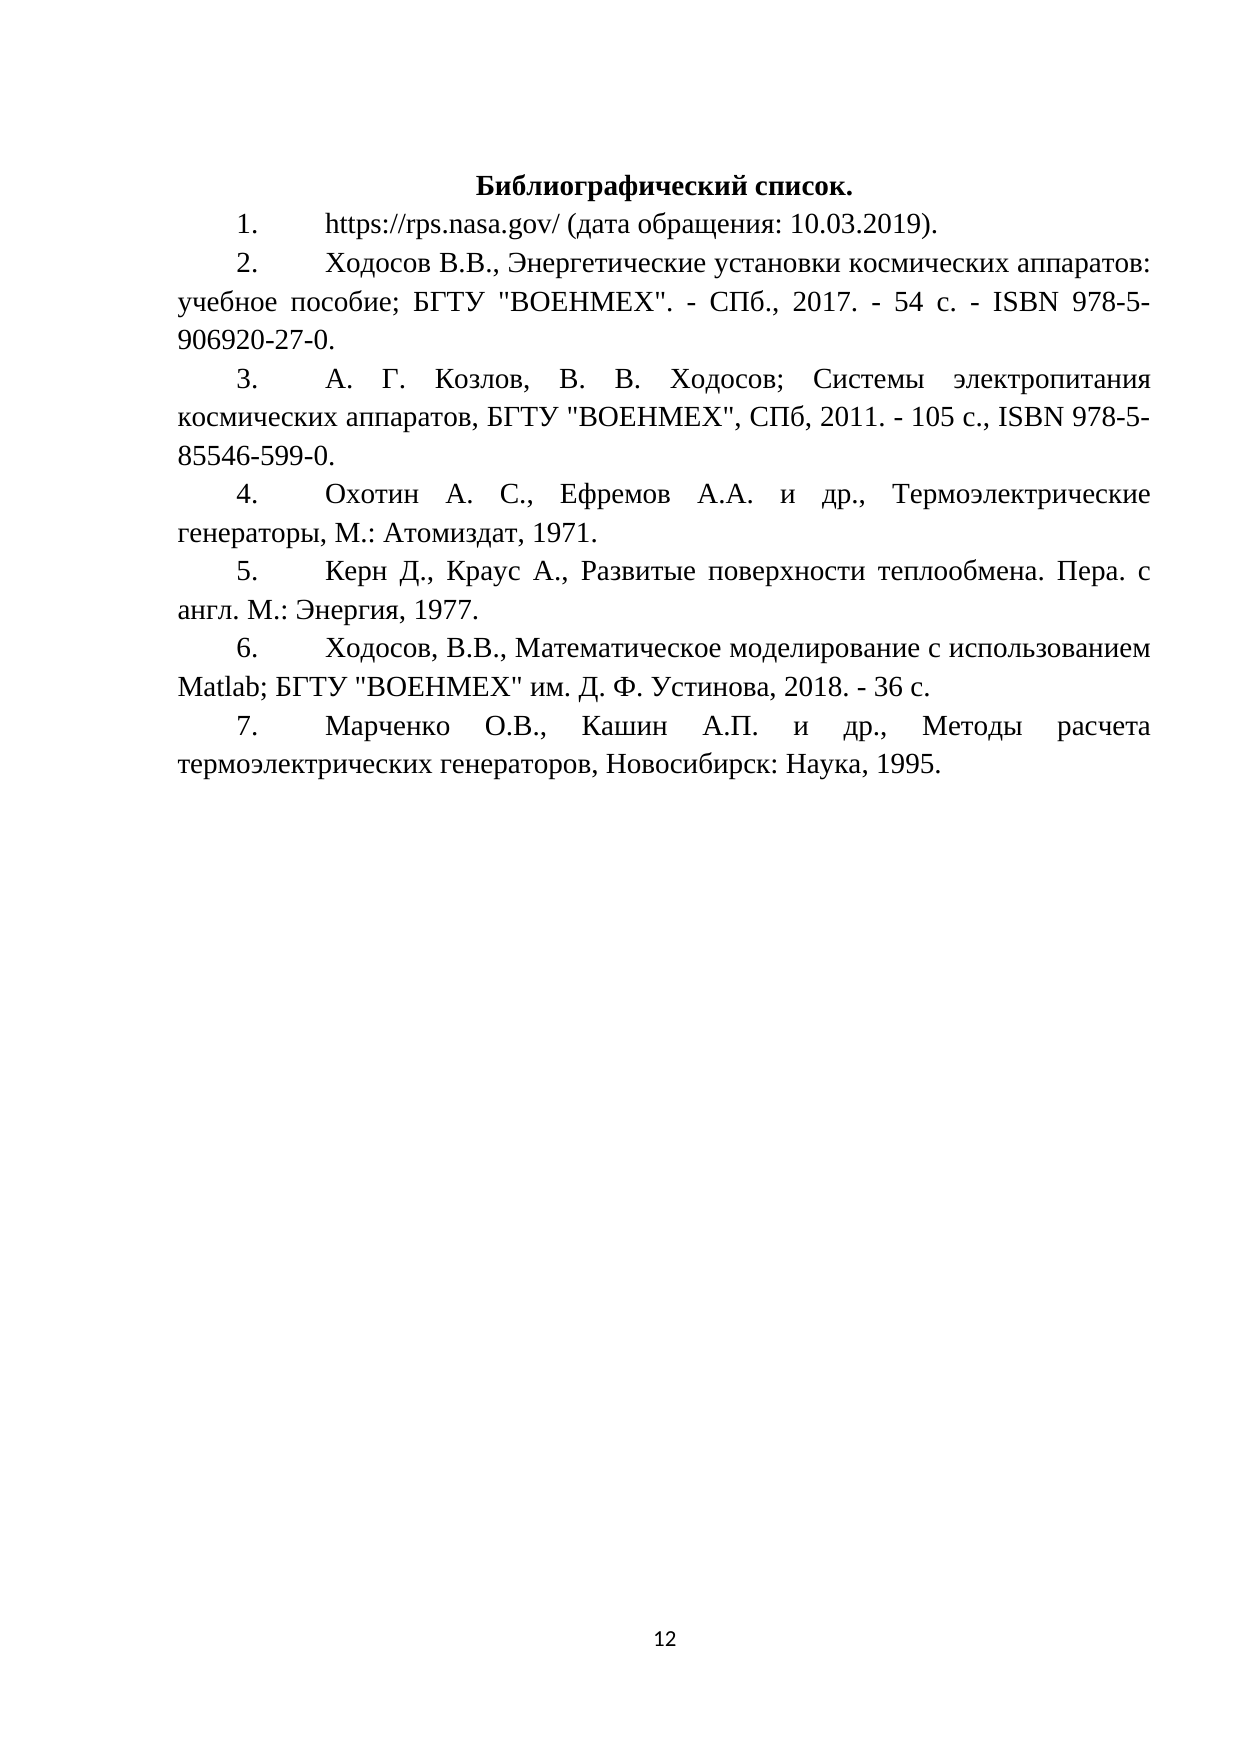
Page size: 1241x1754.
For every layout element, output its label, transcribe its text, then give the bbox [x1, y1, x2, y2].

list Ходосов, В.В., Математическое моделирование с использованием Matlab; БГТУ "ВОЕНМЕХ" им. Д. Ф. Устинова, 2018. - 36 с. [177, 631, 1152, 703]
subtitle Библиографический список. [177, 168, 1152, 202]
list А. Г. Козлов, В. В. Ходосов; Системы электропитания космических аппаратов, БГТУ "ВОЕНМЕХ", СПб, 2011. - 105 с., ISBN 978-5-85546-599-0. [177, 361, 1152, 471]
list Керн Д., Краус А., Развитые поверхности теплообмена. Пера. с англ. М.: Энергия, 1977. [177, 553, 1152, 626]
list Ходосов В.В., Энергетические установки космических аппаратов: учебное пособие; БГТУ "ВОЕНМЕХ". - СПб., 2017. - 54 с. - ISBN 978-5-906920-27-0. [177, 245, 1152, 356]
list https://rps.nasa.gov/ (дата обращения: 10.03.2019). [177, 207, 1152, 240]
list Охотин А. С., Ефремов А.А. и др., Термоэлектрические генераторы, М.: Атомиздат, 1971. [177, 476, 1152, 548]
list Марченко О.В., Кашин А.П. и др., Методы расчета термоэлектрических генераторов, Новосибирск: Наука, 1995. [177, 708, 1152, 780]
